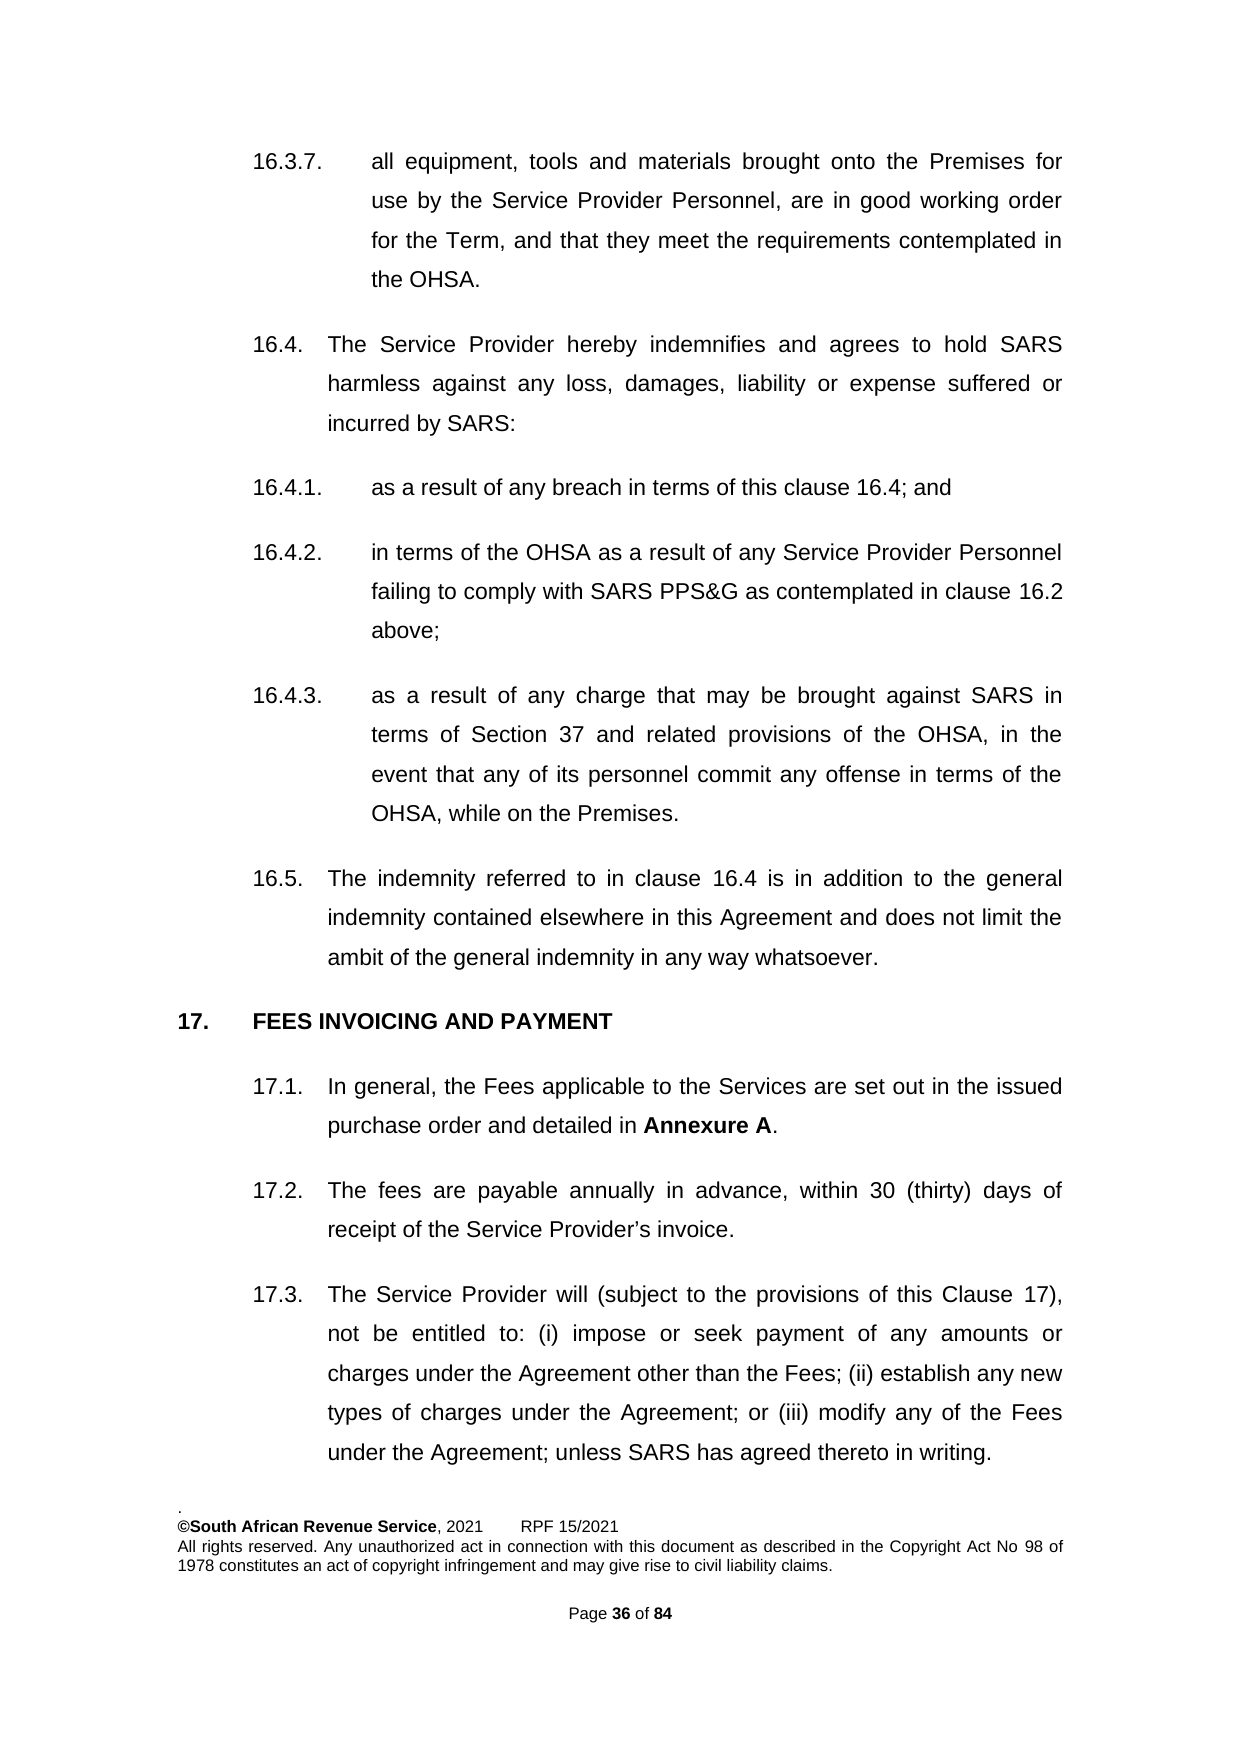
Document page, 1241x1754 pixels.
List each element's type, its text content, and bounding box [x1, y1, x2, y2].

list In general, the Fees applicable to the Services are set out in the issued purchase order and detailed in Annexure A. [252, 1073, 1063, 1139]
list as a result of any charge that may be brought against SARS in terms of Section 37 and related provisions of the OHSA, in the event that any of its personnel commit any offense in terms of the OHSA, while on the Premises. [252, 682, 1063, 827]
list as a result of any breach in terms of this clause 16.4; and [252, 474, 1063, 500]
list The Service Provider will (subject to the provisions of this Clause 17), not be entitled to: (i) impose or seek payment of any amounts or charges under the Agreement other than the Fees; (ii) establish any new types of charges under the Agreement; or (iii) modify any of the Fees under the Agreement; unless SARS has agreed thereto in writing. [252, 1281, 1063, 1465]
list The indemnity referred to in clause 16.4 is in addition to the general indemnity contained elsewhere in this Agreement and does not limit the ambit of the general indemnity in any way whatsoever. [252, 865, 1063, 970]
list The fees are payable annually in advance, within 30 (thirty) days of receipt of the Service Provider’s invoice. [252, 1177, 1063, 1243]
list all equipment, tools and materials brought onto the Premises for use by the Service Provider Personnel, are in good working order for the Term, and that they meet the requirements contemplated in the OHSA. [252, 148, 1063, 292]
list FEES invoicing and PAYMENT [177, 1008, 1063, 1035]
list in terms of the OHSA as a result of any Service Provider Personnel failing to comply with SARS PPS&G as contemplated in clause 16.2 above; [252, 538, 1063, 644]
list The Service Provider hereby indemnifies and agrees to hold SARS harmless against any loss, damages, liability or expense suffered or incurred by SARS: [252, 331, 1063, 436]
